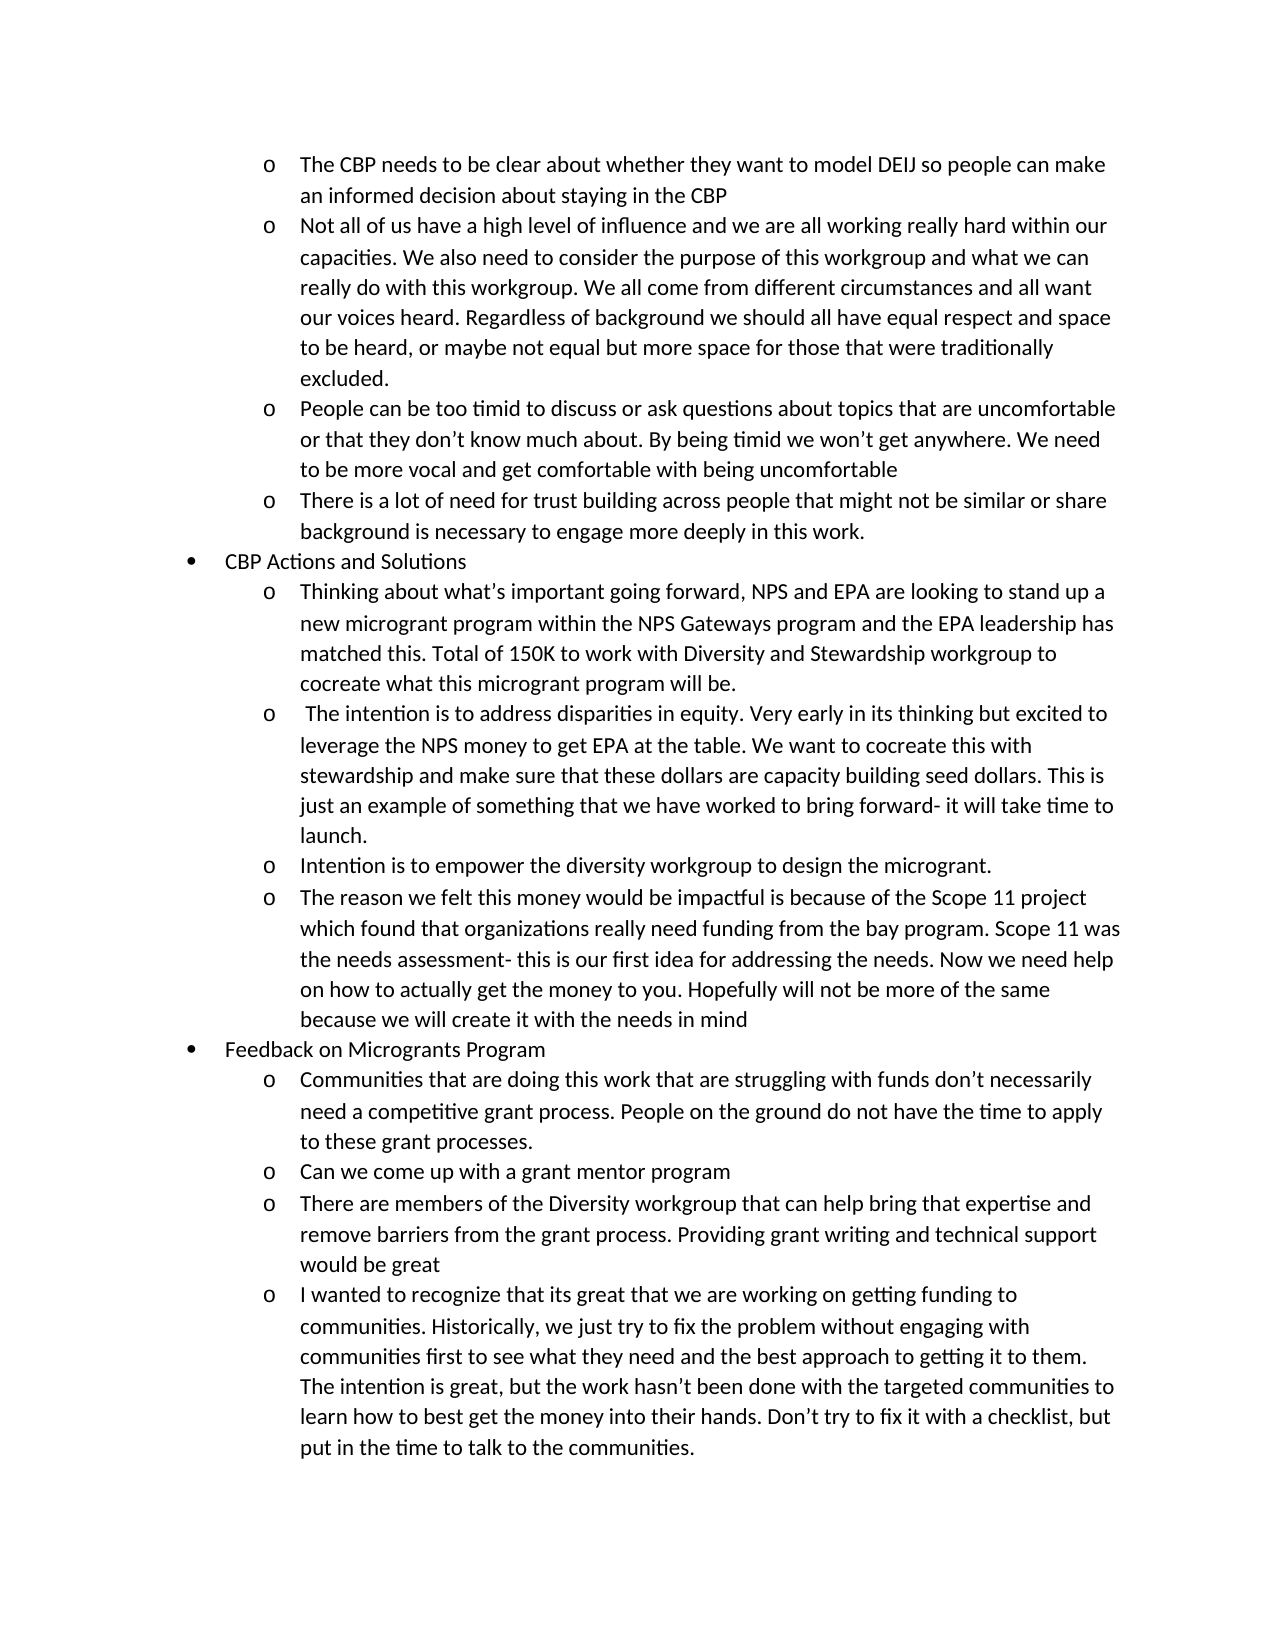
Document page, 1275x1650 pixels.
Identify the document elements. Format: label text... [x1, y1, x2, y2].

list CBP Actions and Solutions [187, 547, 1125, 575]
list Communities that are doing this work that are struggling with funds don’t necessarily need a competitive grant process. People on the ground do not have the time to apply to these grant processes. [262, 1066, 1125, 1155]
list There is a lot of need for trust building across people that might not be similar or share background is necessary to engage more deeply in this work. [262, 486, 1125, 545]
list The reason we felt this money would be impactful is because of the Scope 11 project which found that organizations really need funding from the bay program. Scope 11 was the needs assessment- this is our first idea for addressing the needs. Now we need help on how to actually get the money to you. Hopefully will not be more of the same because we will create it with the needs in mind [262, 883, 1125, 1033]
list Not all of us have a high level of influence and we are all working really hard within our capacities. We also need to consider the purpose of this workgroup and what we can really do with this workgroup. We all come from different circumstances and all want our voices heard. Regardless of background we should all have equal respect and space to be heard, or maybe not equal but more space for those that were traditionally excluded. [262, 212, 1125, 392]
list Intention is to empower the diversity workgroup to design the microgrant. [262, 852, 1125, 881]
list Thinking about what’s important going forward, NPS and EPA are looking to stand up a new microgrant program within the NPS Gateways program and the EPA leadership has matched this. Total of 150K to work with Diversity and Stewardship workgroup to cocreate what this microgrant program will be. [262, 577, 1125, 697]
list The CBP needs to be clear about whether they want to model DEIJ so people can make an informed decision about staying in the CBP [262, 150, 1125, 209]
list Can we come up with a grant mentor program [262, 1157, 1125, 1186]
list There are members of the Diversity workgroup that can help bring that expertise and remove barriers from the grant process. Providing grant writing and technical support would be great [262, 1189, 1125, 1278]
list The intention is to address disparities in equity. Very early in its thinking but excited to leverage the NPS money to get EPA at the table. We want to cocreate this with stewardship and make sure that these dollars are capacity building seed dollars. This is just an example of something that we have worked to bring forward- it will take time to launch. [262, 699, 1125, 849]
list Feedback on Microgrants Program [187, 1035, 1125, 1063]
list I wanted to recognize that its great that we are working on getting funding to communities. Historically, we just try to fix the problem without engaging with communities first to see what they need and the best approach to getting it to them. The intention is great, but the work hasn’t been done with the targeted communities to learn how to best get the money into their hands. Don’t try to fix it with a checklist, but put in the time to talk to the communities. [262, 1281, 1125, 1461]
list People can be too timid to discuss or ask questions about topics that are uncomfortable or that they don’t know much about. By being timid we won’t get anywhere. We need to be more vocal and get comfortable with being uncomfortable [262, 394, 1125, 483]
